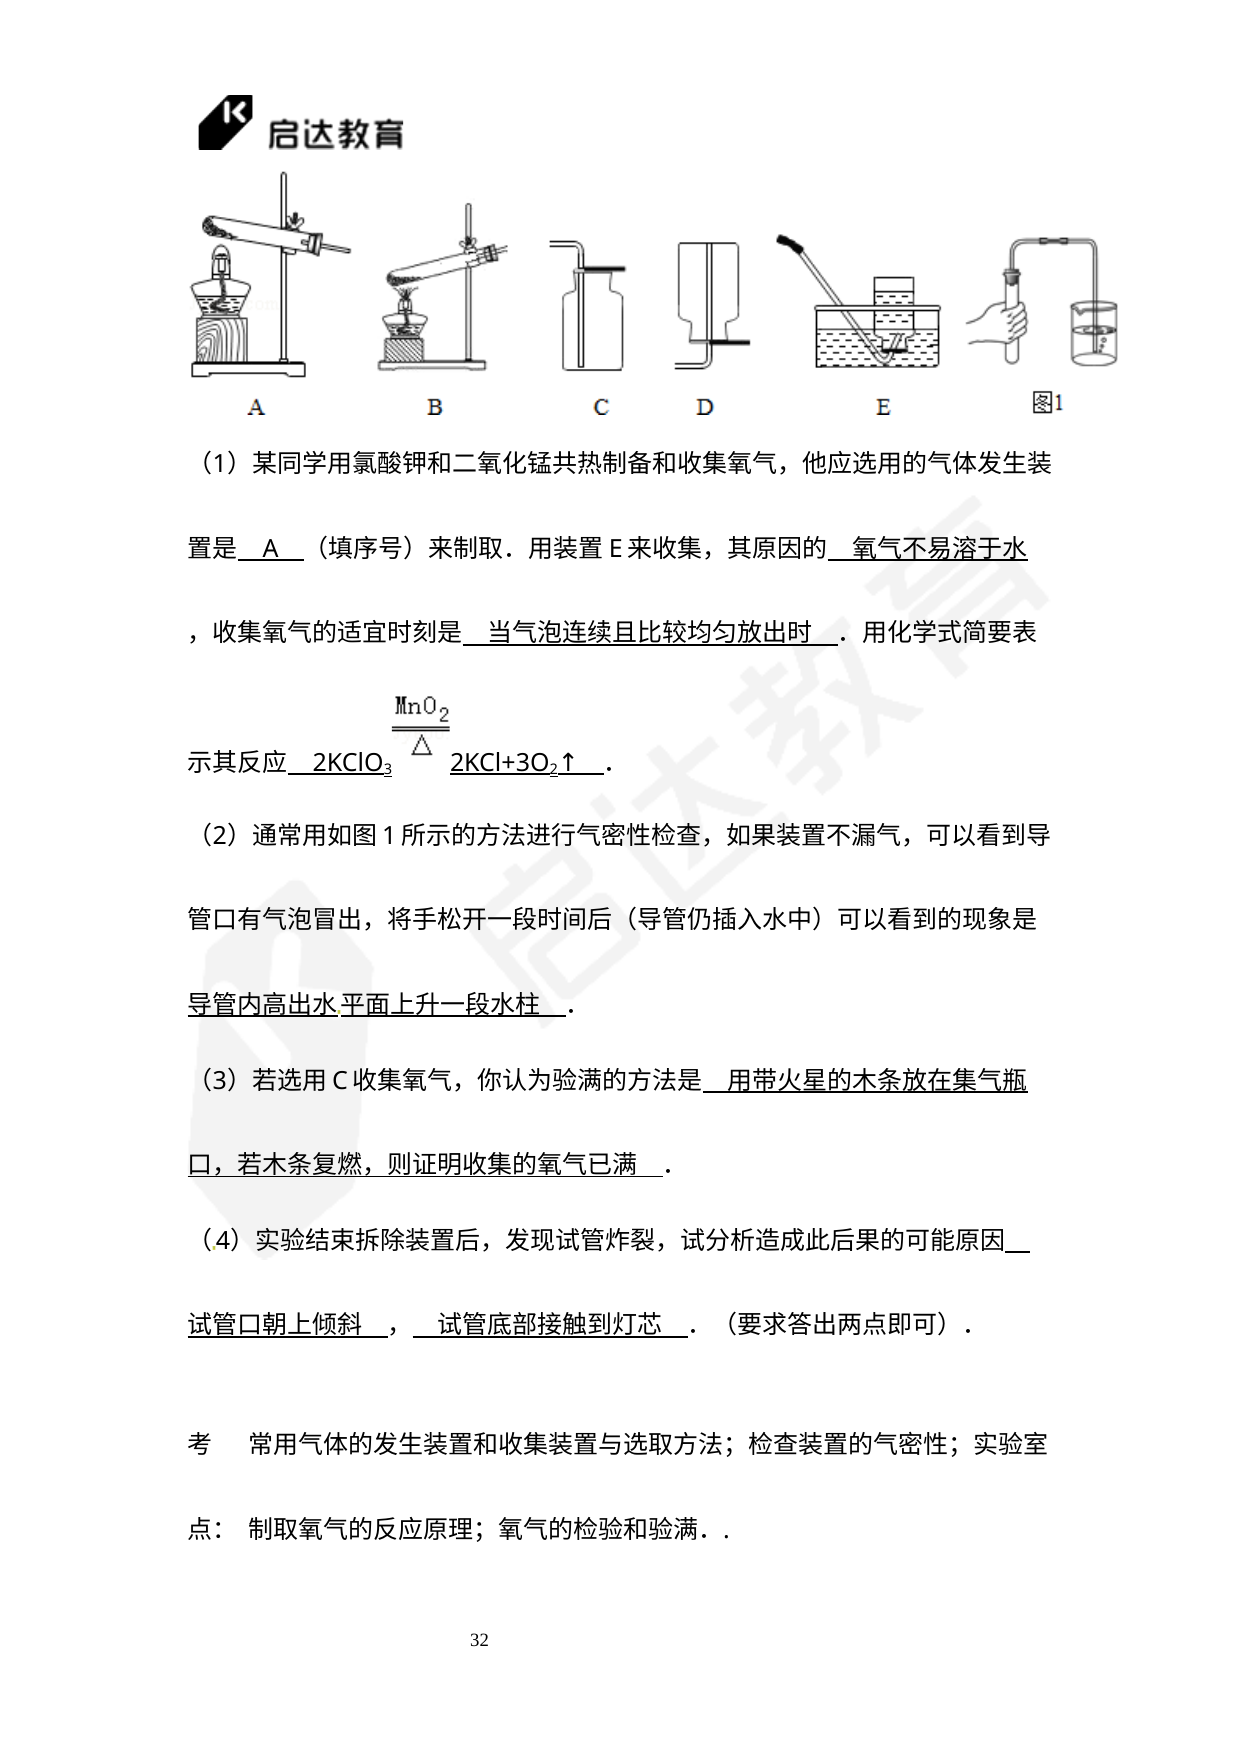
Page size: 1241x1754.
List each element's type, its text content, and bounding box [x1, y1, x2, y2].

picture [187, 169, 1118, 415]
text （1）某同学用氯酸钾和二氧化锰共热制备和收集氧气，他应选用的气体发生装置是 A （填序号）来制取．用装置E来收集，其原因的 氧气不易溶于水 ，收集氧气的适宜时刻是 当气泡连续且比较均匀放出时 ．用化学式简要表示其反应 2KClO32KCl+3O2↑ ． [187, 429, 1053, 790]
text （2）通常用如图1所示的方法进行气密性检查，如果装置不漏气，可以看到导管口有气泡冒出，将手松开一段时间后（导管仍插入水中）可以看到的现象是 导管内高出水平面上升一段水柱 ． [187, 801, 1053, 1035]
table_header 考点： [187, 1411, 247, 1568]
table_header 常用气体的发生装置和收集装置与选取方法；检查装置的气密性；实验室制取氧气的反应原理；氧气的检验和验满．. [248, 1411, 1051, 1568]
picture [391, 692, 450, 760]
text （3）若选用C收集氧气，你认为验满的方法是 用带火星的木条放在集气瓶口，若木条复燃，则证明收集的氧气已满 ． [187, 1046, 1053, 1195]
text （4）实验结束拆除装置后，发现试管炸裂，试分析造成此后果的可能原因 试管口朝上倾斜 ， 试管底部接触到灯芯 ．（要求答出两点即可）． [187, 1206, 1053, 1356]
picture [198, 95, 404, 150]
